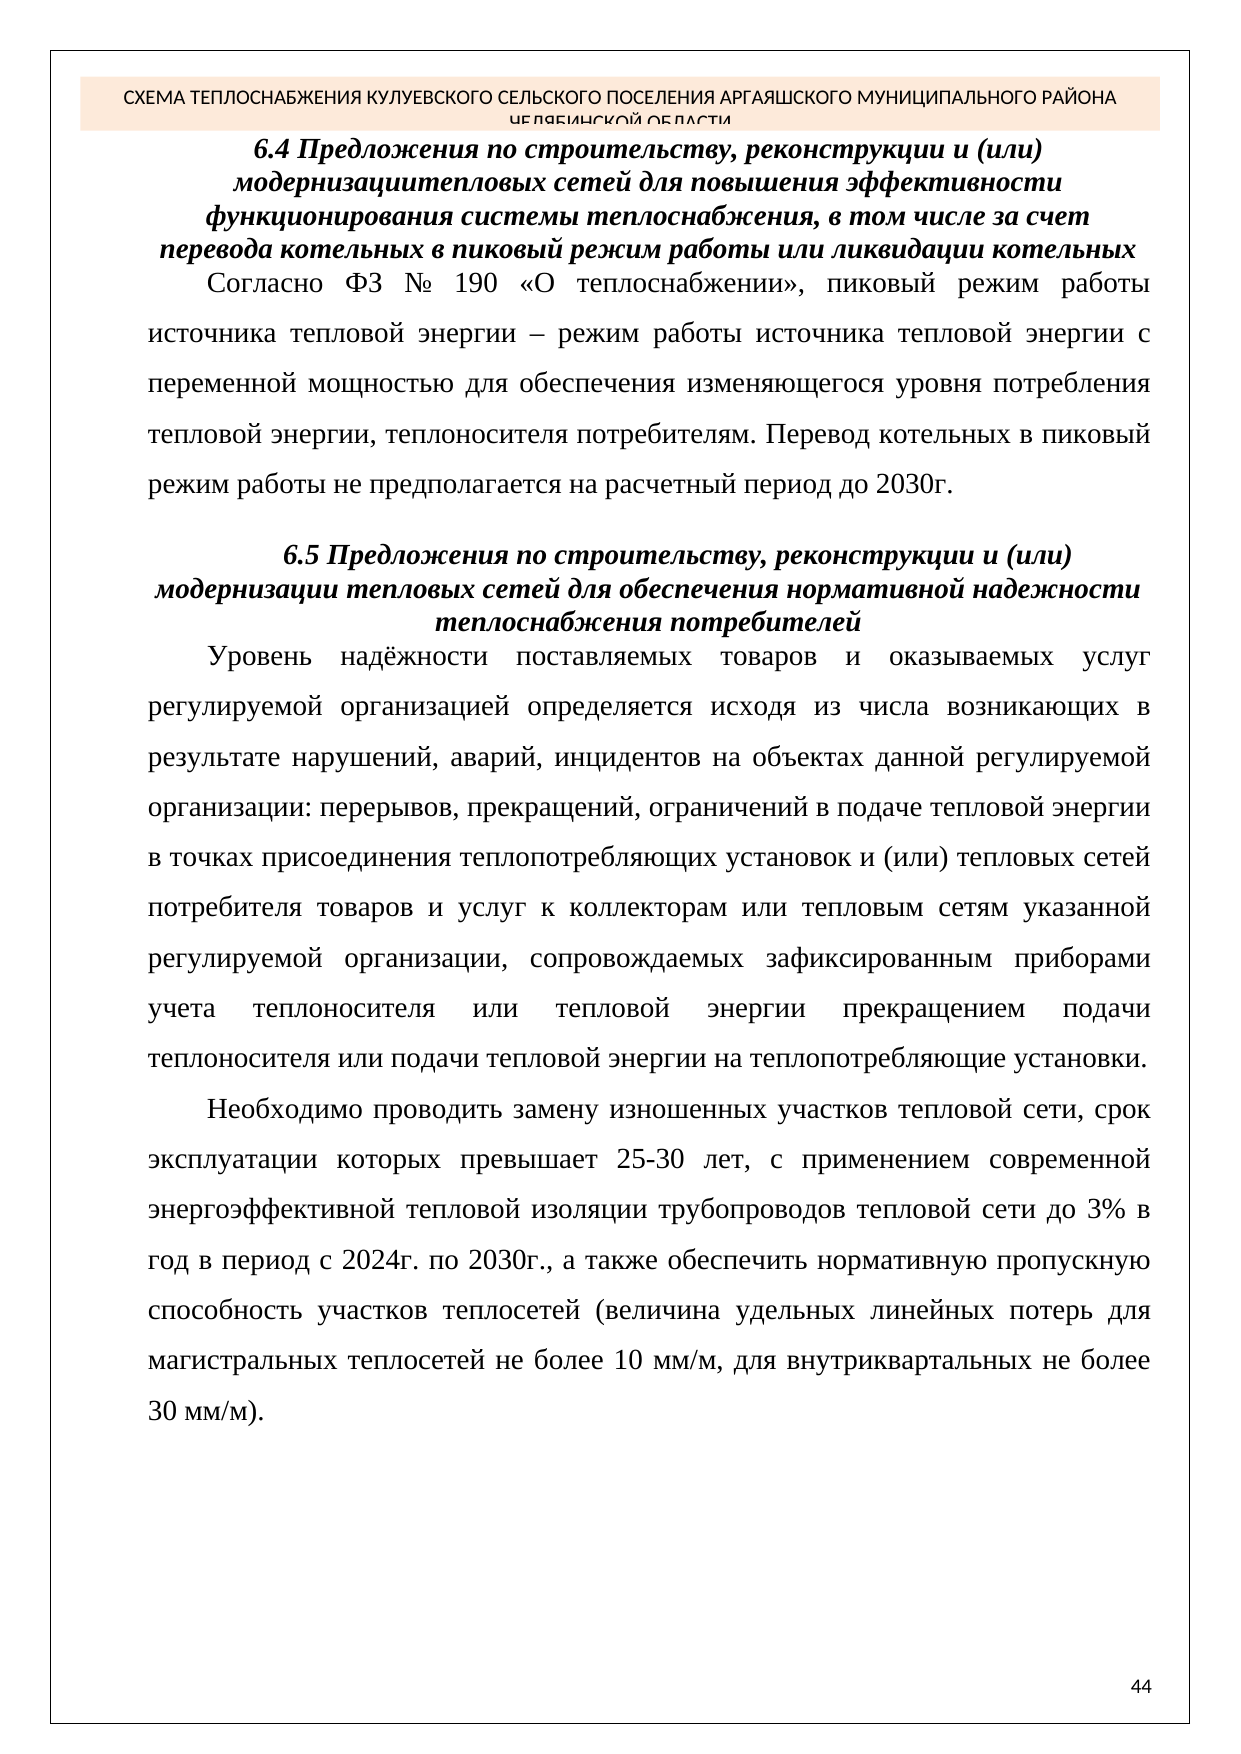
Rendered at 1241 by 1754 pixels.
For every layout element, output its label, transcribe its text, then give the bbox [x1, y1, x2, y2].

text 6.4 Предложения по строительству, реконструкции и (или) модернизациитепловых сетей для повышения эффективности функционирования системы теплоснабжения, в том числе за счет перевода котельных в пиковый режим работы или ликвидации котельных [148, 131, 1152, 265]
text Согласно ФЗ № 190 «О теплоснабжении», пиковый режим работы источника тепловой энергии – режим работы источника тепловой энергии с переменной мощностью для обеспечения изменяющегося уровня потребления тепловой энергии, теплоносителя потребителям. Перевод котельных в пиковый режим работы не предполагается на расчетный период до 2030г. [148, 265, 1152, 500]
text 6.5 Предложения по строительству, реконструкции и (или) модернизации тепловых сетей для обеспечения нормативной надежности теплоснабжения потребителей [148, 537, 1152, 638]
text Уровень надёжности поставляемых товаров и оказываемых услуг регулируемой организацией определяется исходя из числа возникающих в результате нарушений, аварий, инцидентов на объектах данной регулируемой организации: перерывов, прекращений, ограничений в подаче тепловой энергии в точках присоединения теплопотребляющих установок и (или) тепловых сетей потребителя товаров и услуг к коллекторам или тепловым сетям указанной регулируемой организации, сопровождаемых зафиксированным приборами учета теплоносителя или тепловой энергии прекращением подачи теплоносителя или подачи тепловой энергии на теплопотребляющие установки. [148, 638, 1152, 1074]
text Необходимо проводить замену изношенных участков тепловой сети, срок эксплуатации которых превышает 25-30 лет, с применением современной энергоэффективной тепловой изоляции трубопроводов тепловой сети до 3% в год в период с 2024г. по 2030г., а также обеспечить нормативную пропускную способность участков теплосетей (величина удельных линейных потерь для магистральных теплосетей не более 10 мм/м, для внутриквартальных не более 30 мм/м). [148, 1091, 1152, 1426]
